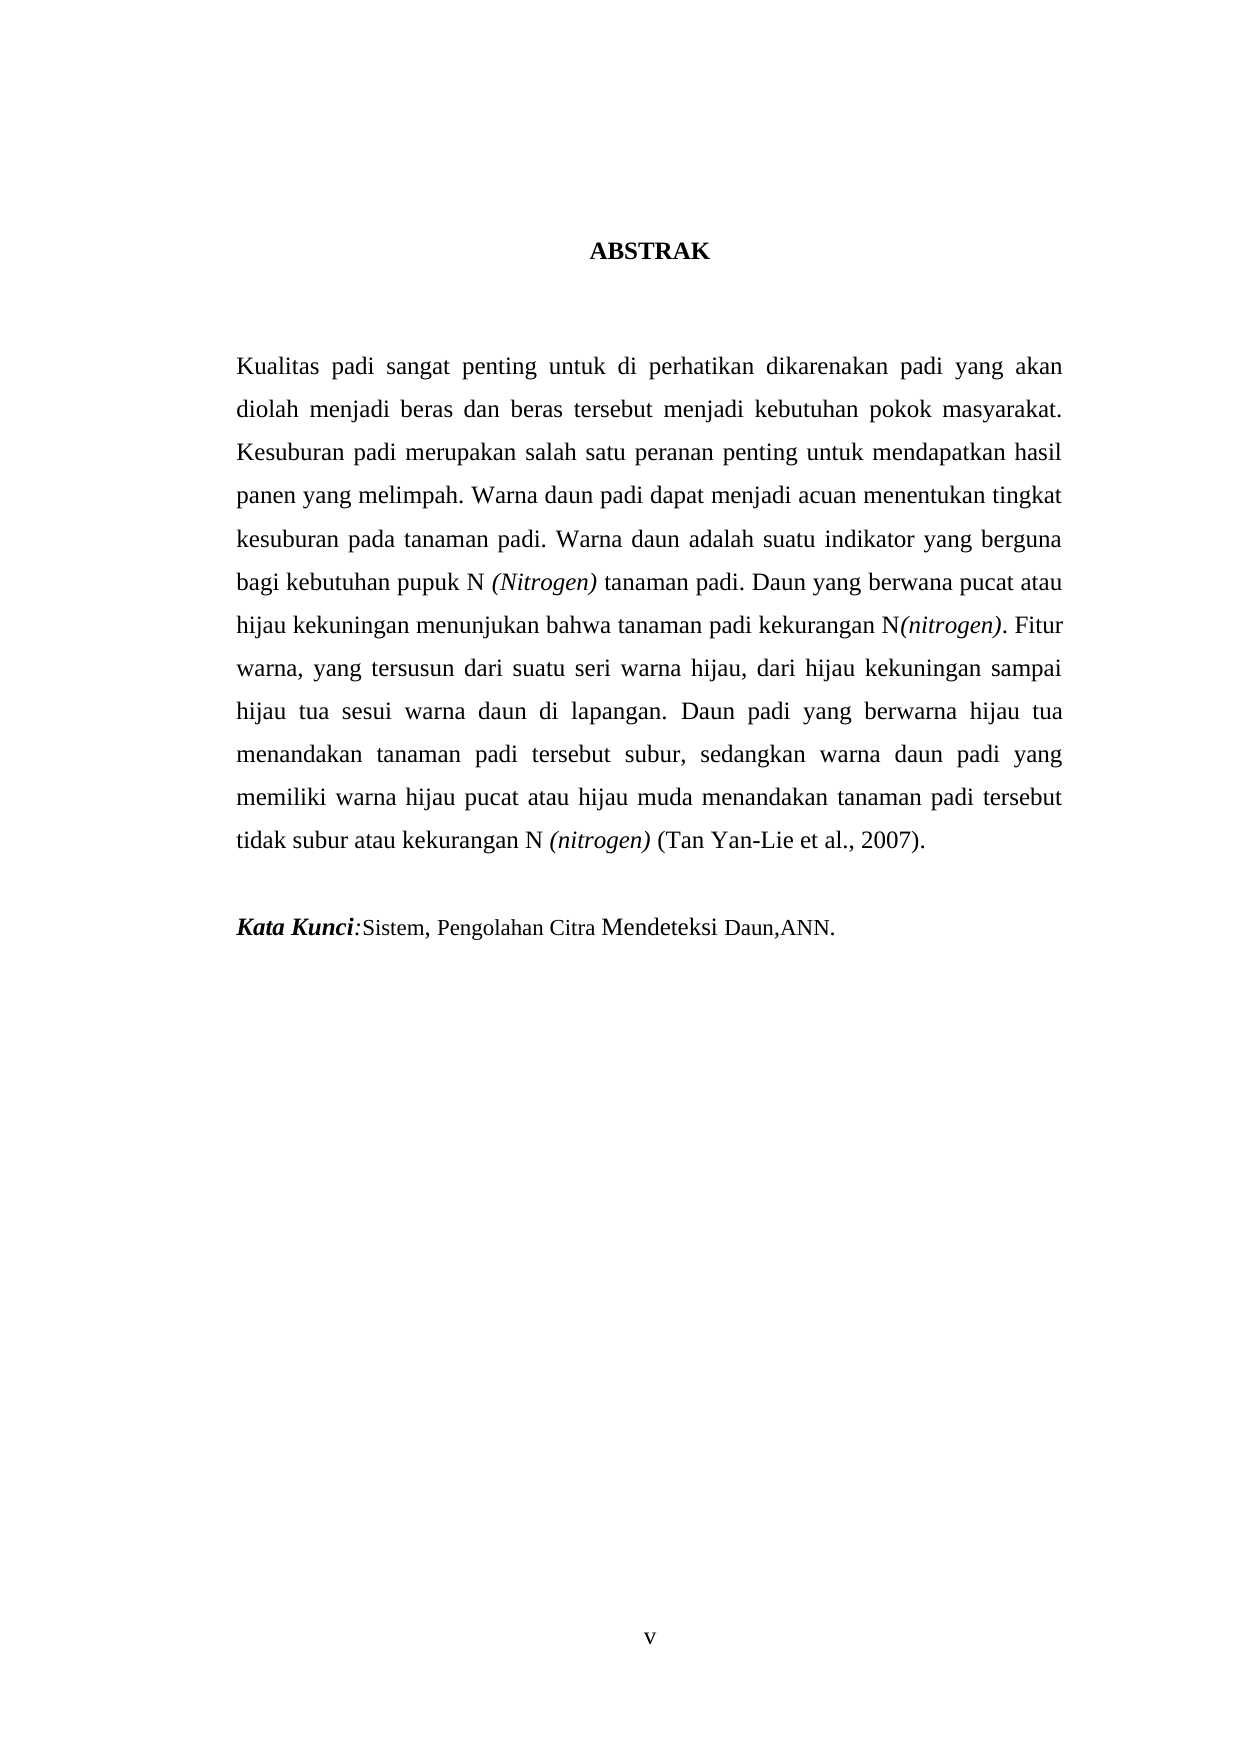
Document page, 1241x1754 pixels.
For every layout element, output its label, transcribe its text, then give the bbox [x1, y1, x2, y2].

text Kata Kunci:Sistem, Pengolahan Citra Mendeteksi Daun,ANN. [236, 912, 1063, 941]
text ABSTRAK [236, 236, 1063, 265]
text Kualitas padi sangat penting untuk di perhatikan dikarenakan padi yang akan diolah menjadi beras dan beras tersebut menjadi kebutuhan pokok masyarakat. Kesuburan padi merupakan salah satu peranan penting untuk mendapatkan hasil panen yang melimpah. Warna daun padi dapat menjadi acuan menentukan tingkat kesuburan pada tanaman padi. Warna daun adalah suatu indikator yang berguna bagi kebutuhan pupuk N (Nitrogen) tanaman padi. Daun yang berwana pucat atau hijau kekuningan menunjukan bahwa tanaman padi kekurangan N(nitrogen). Fitur warna, yang tersusun dari suatu seri warna hijau, dari hijau kekuningan sampai hijau tua sesui warna daun di lapangan. Daun padi yang berwarna hijau tua menandakan tanaman padi tersebut subur, sedangkan warna daun padi yang memiliki warna hijau pucat atau hijau muda menandakan tanaman padi tersebut tidak subur atau kekurangan N (nitrogen) (Tan Yan-Lie et al., 2007). [236, 351, 1063, 854]
